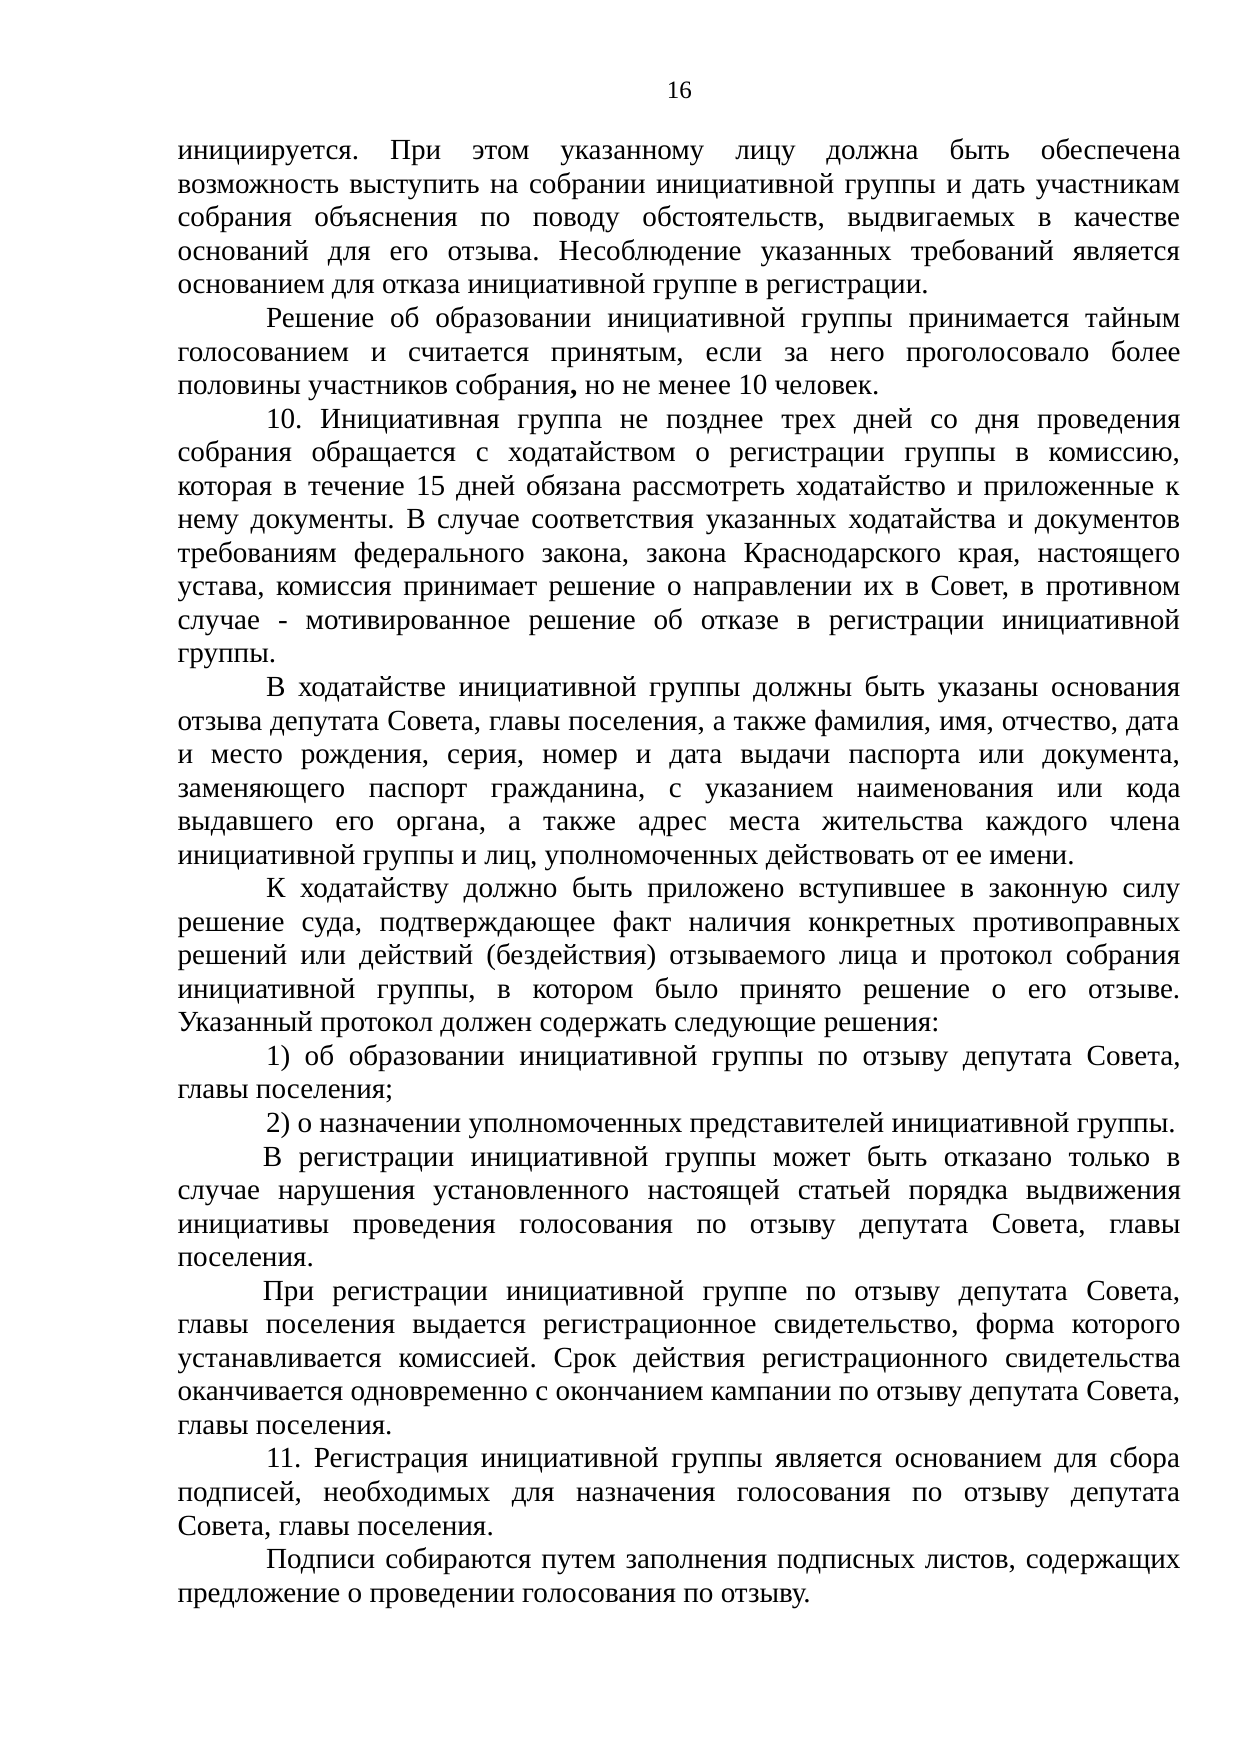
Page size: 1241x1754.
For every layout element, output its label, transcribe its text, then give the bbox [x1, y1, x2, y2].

text Подписи собираются путем заполнения подписных листов, содержащих предложение о проведении голосования по отзыву. [177, 1541, 1181, 1608]
text К ходатайству должно быть приложено вступившее в законную силу решение суда, подтверждающее факт наличия конкретных противоправных решений или действий (бездействия) отзываемого лица и протокол собрания инициативной группы, в котором было принято решение о его отзыве. Указанный протокол должен содержать следующие решения: [177, 870, 1181, 1038]
text В ходатайстве инициативной группы должны быть указаны основания отзыва депутата Совета, главы поселения, а также фамилия, имя, отчество, дата и место рождения, серия, номер и дата выдачи паспорта или документа, заменяющего паспорт гражданина, с указанием наименования или кода выдавшего его органа, а также адрес места жительства каждого члена инициативной группы и лиц, уполномоченных действовать от ее имени. [177, 669, 1181, 870]
text 2) о назначении уполномоченных представителей инициативной группы. [177, 1105, 1181, 1139]
text Решение об образовании инициативной группы принимается тайным голосованием и считается принятым, если за него проголосовало более половины участников собрания, но не менее 10 человек. [177, 300, 1181, 401]
text В регистрации инициативной группы может быть отказано только в случае нарушения установленного настоящей статьей порядка выдвижения инициативы проведения голосования по отзыву депутата Совета, главы поселения. [177, 1139, 1181, 1273]
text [177, 132, 1181, 300]
text 10. Инициативная группа не позднее трех дней со дня проведения собрания обращается с ходатайством о регистрации группы в комиссию, которая в течение 15 дней обязана рассмотреть ходатайство и приложенные к нему документы. В случае соответствия указанных ходатайства и документов требованиям федерального закона, закона Краснодарского края, настоящего устава, комиссия принимает решение о направлении их в Совет, в противном случае - мотивированное решение об отказе в регистрации инициативной группы. [177, 401, 1181, 669]
text При регистрации инициативной группе по отзыву депутата Совета, главы поселения выдается регистрационное свидетельство, форма которого устанавливается комиссией. Срок действия регистрационного свидетельства оканчивается одновременно с окончанием кампании по отзыву депутата Совета, главы поселения. [177, 1273, 1181, 1441]
text 11. Регистрация инициативной группы является основанием для сбора подписей, необходимых для назначения голосования по отзыву депутата Совета, главы поселения. [177, 1441, 1181, 1541]
text 1) об образовании инициативной группы по отзыву депутата Совета, главы поселения; [177, 1038, 1181, 1105]
